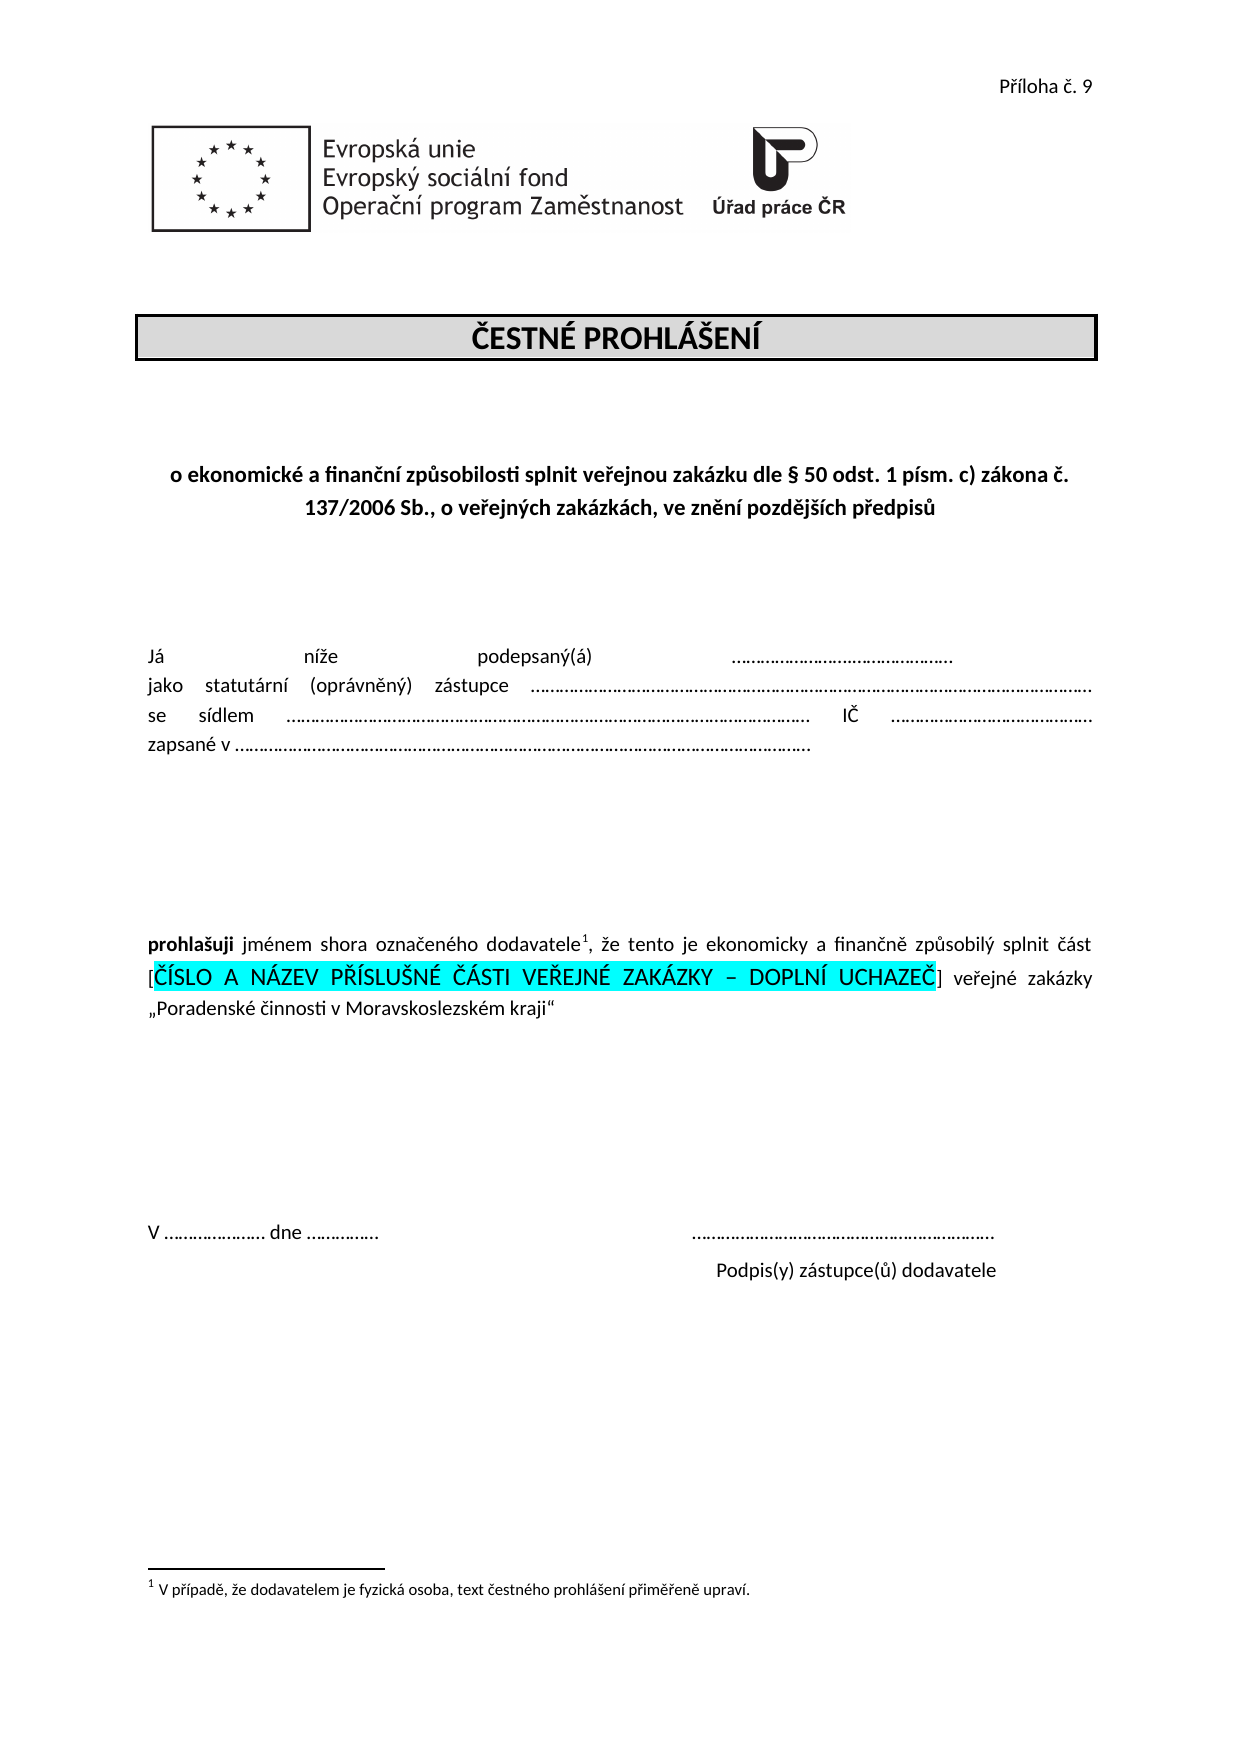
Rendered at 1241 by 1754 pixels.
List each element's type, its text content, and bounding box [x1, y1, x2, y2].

text Já níže podepsaný(á) …………………….………………… jako statutární (oprávněný) zástupce ……………………………………………………………………………………………………… se sídlem ……………………………………………………….……………………………………… IČ …………………………………… zapsané v ………………………………………………………………………………………………………… [148, 643, 1093, 756]
text prohlašuji jménem shora označeného dodavatele, že tento je ekonomicky a finančně způsobilý splnit část [ČÍSLO A NÁZEV PŘÍSLUŠNÉ ČÁSTI VEŘEJNÉ ZAKÁZKY – DOPLNÍ UCHAZEČ] veřejné zakázky „Poradenské činnosti v Moravskoslezském kraji“ [148, 931, 1093, 1021]
table_header ČESTNÉ PROHLÁŠENÍ [138, 317, 1094, 357]
picture [147, 123, 851, 233]
text V ………………… dne …………… ……………………………………………………… [148, 1219, 1093, 1244]
text o ekonomické a finanční způsobilosti splnit veřejnou zakázku dle § 50 odst. 1 písm. c) zákona č. 137/2006 Sb., o veřejných zakázkách, ve znění pozdějších předpisů [148, 461, 1093, 521]
text Podpis(y) zástupce(ů) dodavatele [148, 1257, 1093, 1282]
